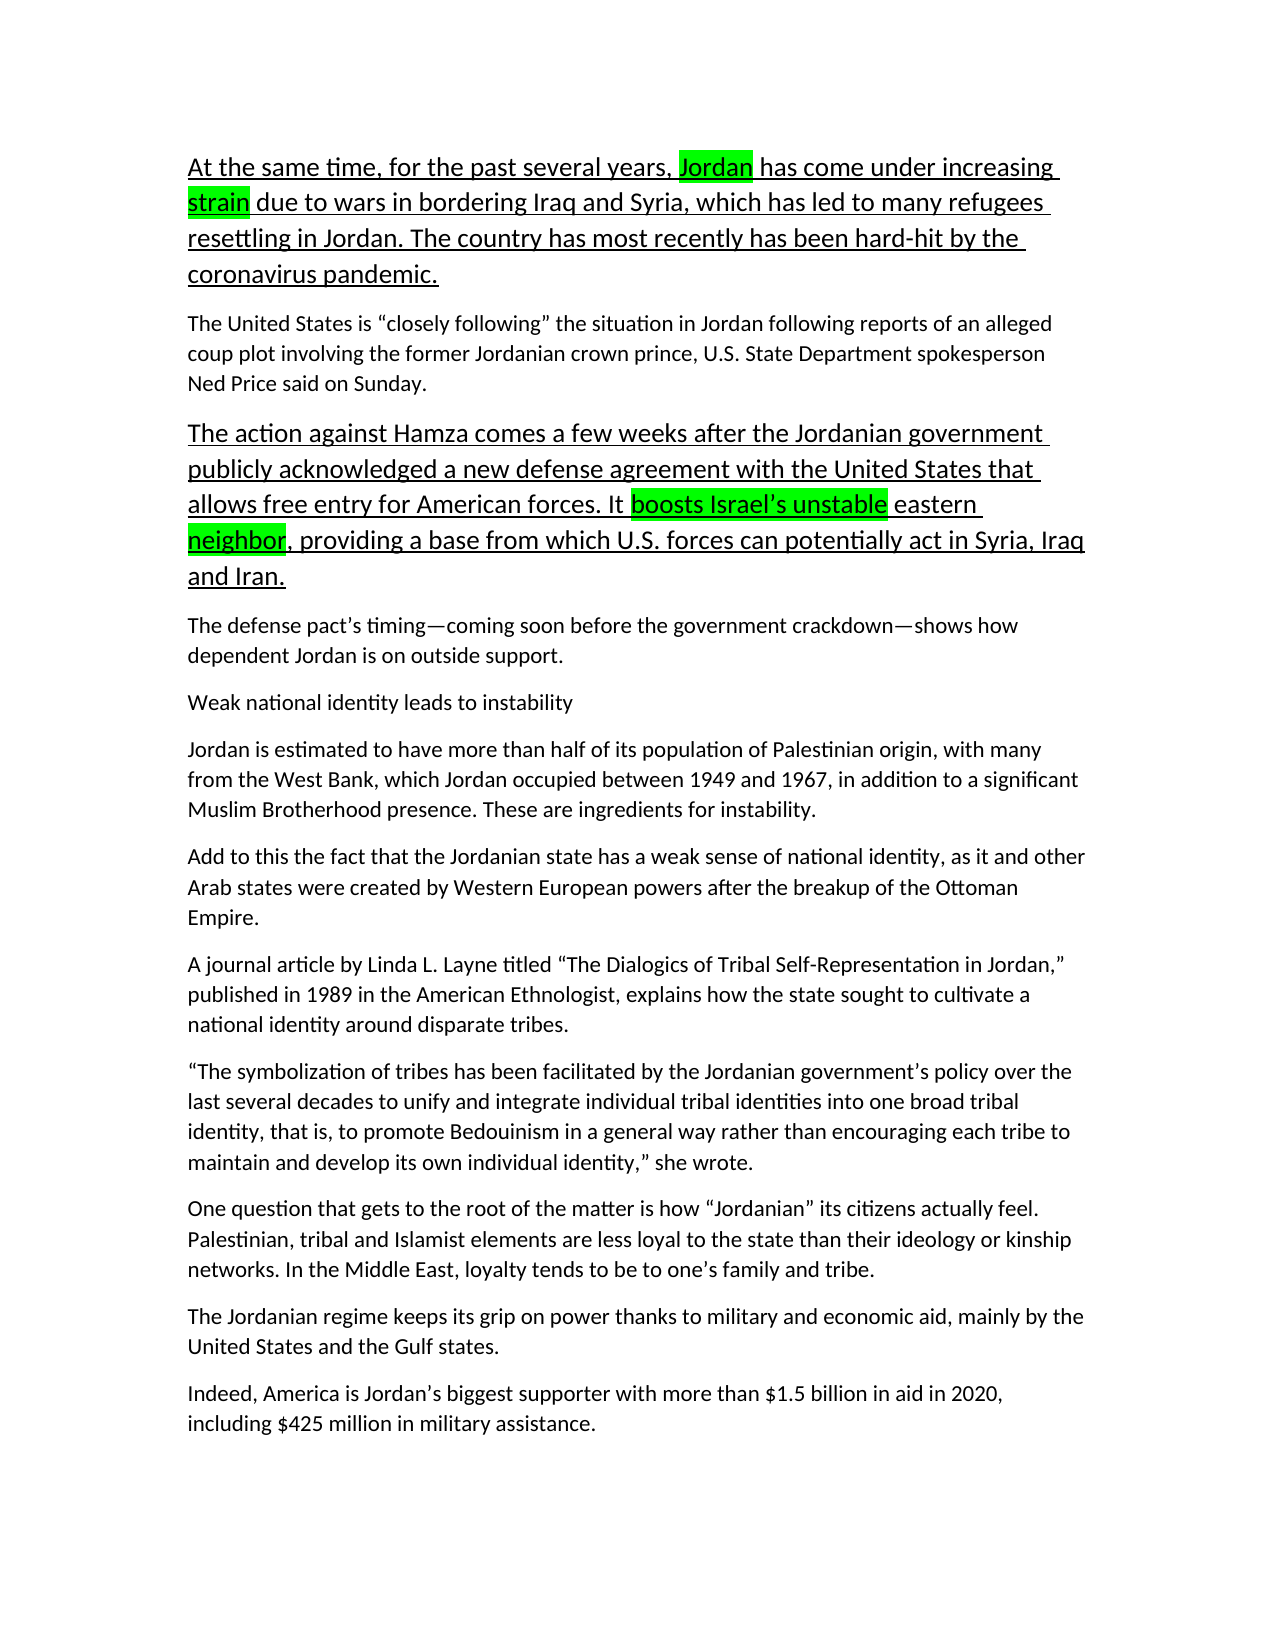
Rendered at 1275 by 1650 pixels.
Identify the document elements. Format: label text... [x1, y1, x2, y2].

text The defense pact’s timing—coming soon before the government crackdown—shows how dependent Jordan is on outside support. [187, 611, 1087, 669]
text The Jordanian regime keeps its grip on power thanks to military and economic aid, mainly by the United States and the Gulf states. [187, 1302, 1087, 1360]
text “The symbolization of tribes has been facilitated by the Jordanian government’s policy over the last several decades to unify and integrate individual tribal identities into one broad tribal identity, that is, to promote Bedouinism in a general way rather than encouraging each tribe to maintain and develop its own individual identity,” she wrote. [187, 1057, 1087, 1176]
text Indeed, America is Jordan’s biggest supporter with more than $1.5 billion in aid in 2020, including $425 million in military assistance. [187, 1379, 1087, 1437]
text At the same time, for the past several years, Jordan has come under increasing strain due to wars in bordering Iraq and Syria, which has led to many refugees resettling in Jordan. The country has most recently has been hard-hit by the coronavirus pandemic. [187, 150, 1087, 290]
text A journal article by Linda L. Layne titled “The Dialogics of Tribal Self-Representation in Jordan,” published in 1989 in the American Ethnologist, explains how the state sought to cultivate a national identity around disparate tribes. [187, 950, 1087, 1038]
text Weak national identity leads to instability [187, 688, 1087, 716]
text Jordan is estimated to have more than half of its population of Palestinian origin, with many from the West Bank, which Jordan occupied between 1949 and 1967, in addition to a significant Muslim Brotherhood presence. These are ingredients for instability. [187, 735, 1087, 824]
text Add to this the fact that the Jordanian state has a weak sense of national identity, as it and other Arab states were created by Western European powers after the breakup of the Ottoman Empire. [187, 842, 1087, 931]
text One question that gets to the root of the matter is how “Jordanian” its citizens actually feel. Palestinian, tribal and Islamist elements are less loyal to the state than their ideology or kinship networks. In the Middle East, loyalty tends to be to one’s family and tribe. [187, 1194, 1087, 1283]
text The United States is “closely following” the situation in Jordan following reports of an alleged coup plot involving the former Jordanian crown prince, U.S. State Department spokesperson Ned Price said on Sunday. [187, 309, 1087, 398]
text The action against Hamza comes a few weeks after the Jordanian government publicly acknowledged a new defense agreement with the United States that allows free entry for American forces. It boosts Israel’s unstable eastern neighbor, providing a base from which U.S. forces can potentially act in Syria, Iraq and Iran. [187, 416, 1087, 592]
